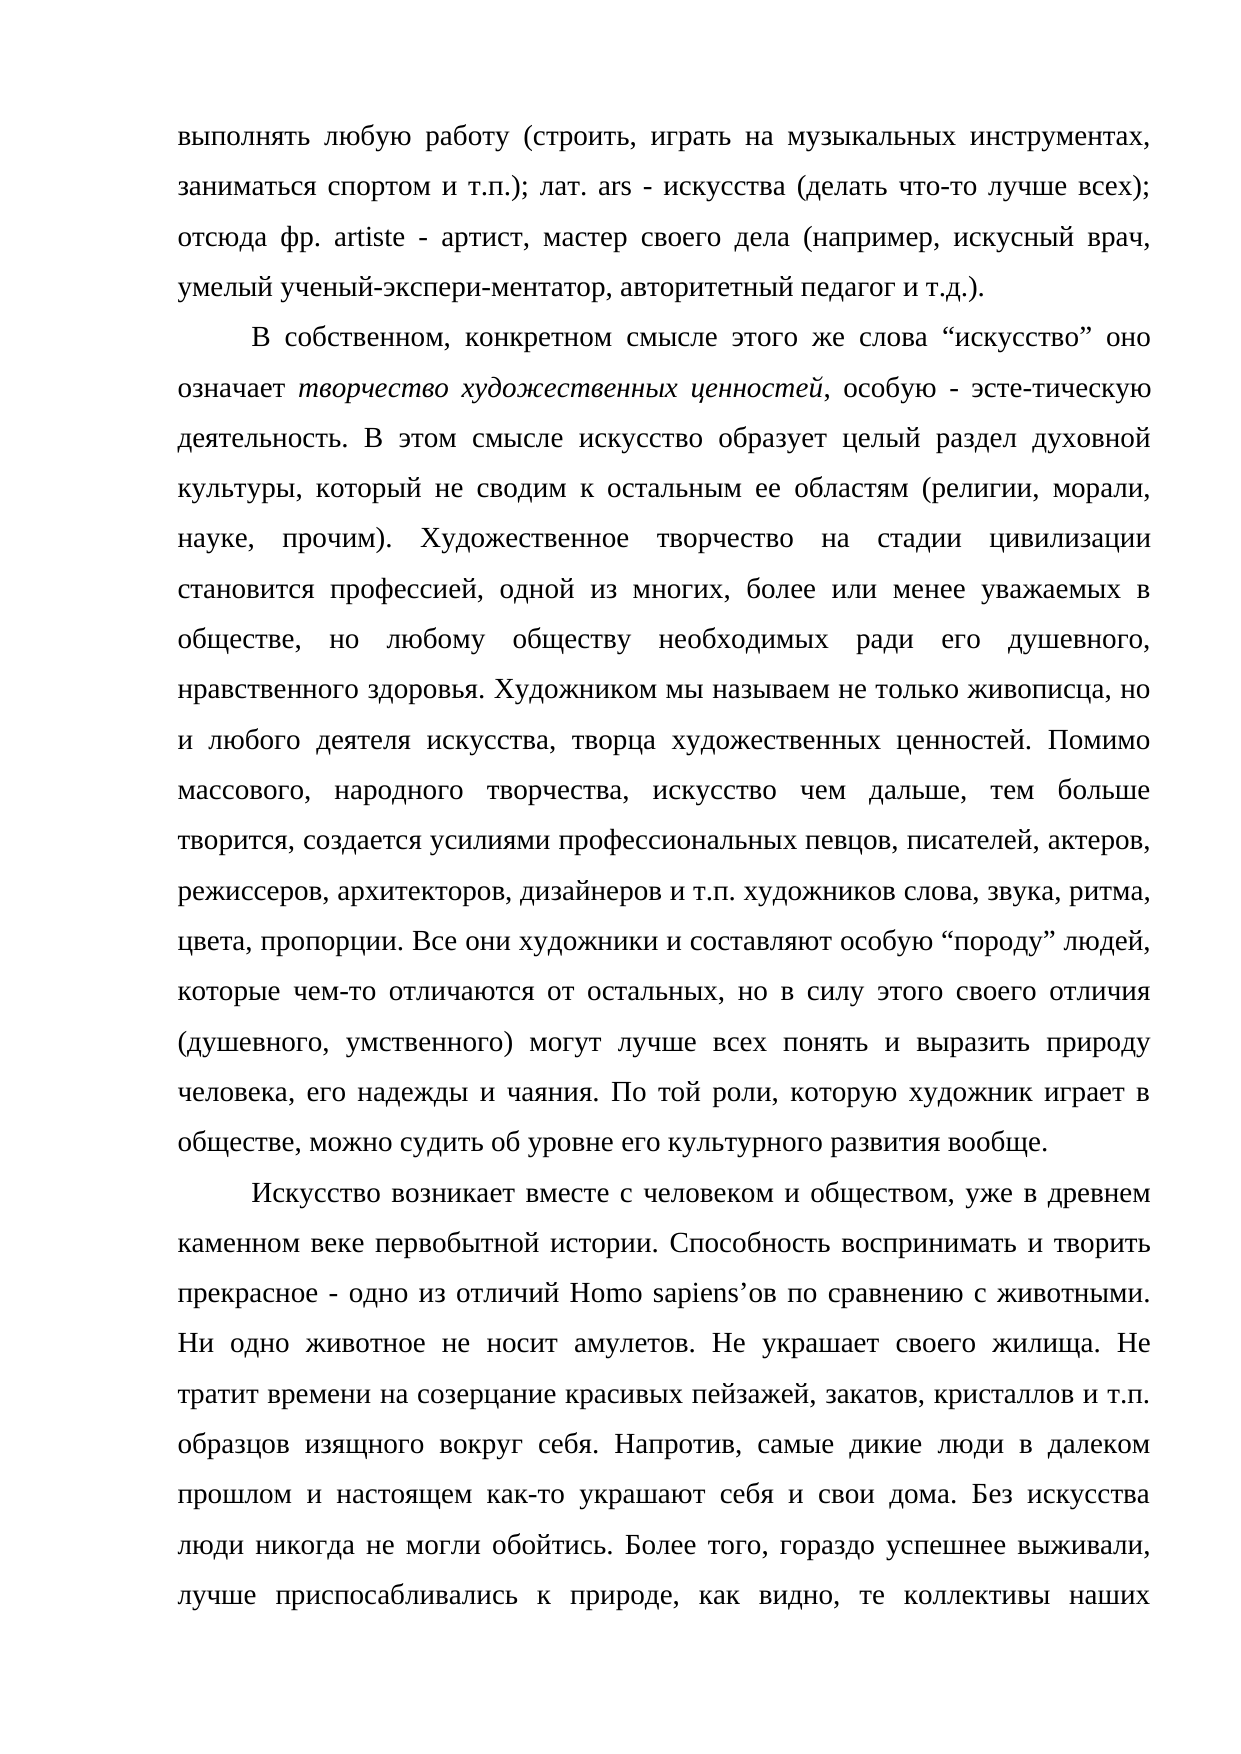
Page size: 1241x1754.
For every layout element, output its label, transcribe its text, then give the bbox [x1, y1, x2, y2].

text В собственном, конкретном смысле этого же слова “искусство” оно означает творчество художественных ценностей, особую - эсте-тическую деятельность. В этом смысле искусство образует целый раздел духовной культуры, который не сводим к остальным ее областям (религии, морали, науке, прочим). Художественное творчество на стадии цивилизации становится профессией, одной из многих, более или менее уважаемых в обществе, но любому обществу необходимых ради его душевного, нравственного здоровья. Художником мы называем не только живописца, но и любого деятеля искусства, творца художественных ценностей. Помимо массового, народного творчества, искусство чем дальше, тем больше творится, создается усилиями профессиональных певцов, писателей, актеров, режиссеров, архитекторов, дизайнеров и т.п. художников слова, звука, ритма, цвета, пропорции. Все они художники и составляют особую “породу” людей, которые чем-то отличаются от остальных, но в силу этого своего отличия (душевного, умственного) могут лучше всех понять и выразить природу человека, его надежды и чаяния. По той роли, которую художник играет в обществе, можно судить об уровне его культурного развития вообще. [177, 319, 1152, 1158]
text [177, 1175, 1152, 1611]
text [177, 118, 1152, 303]
